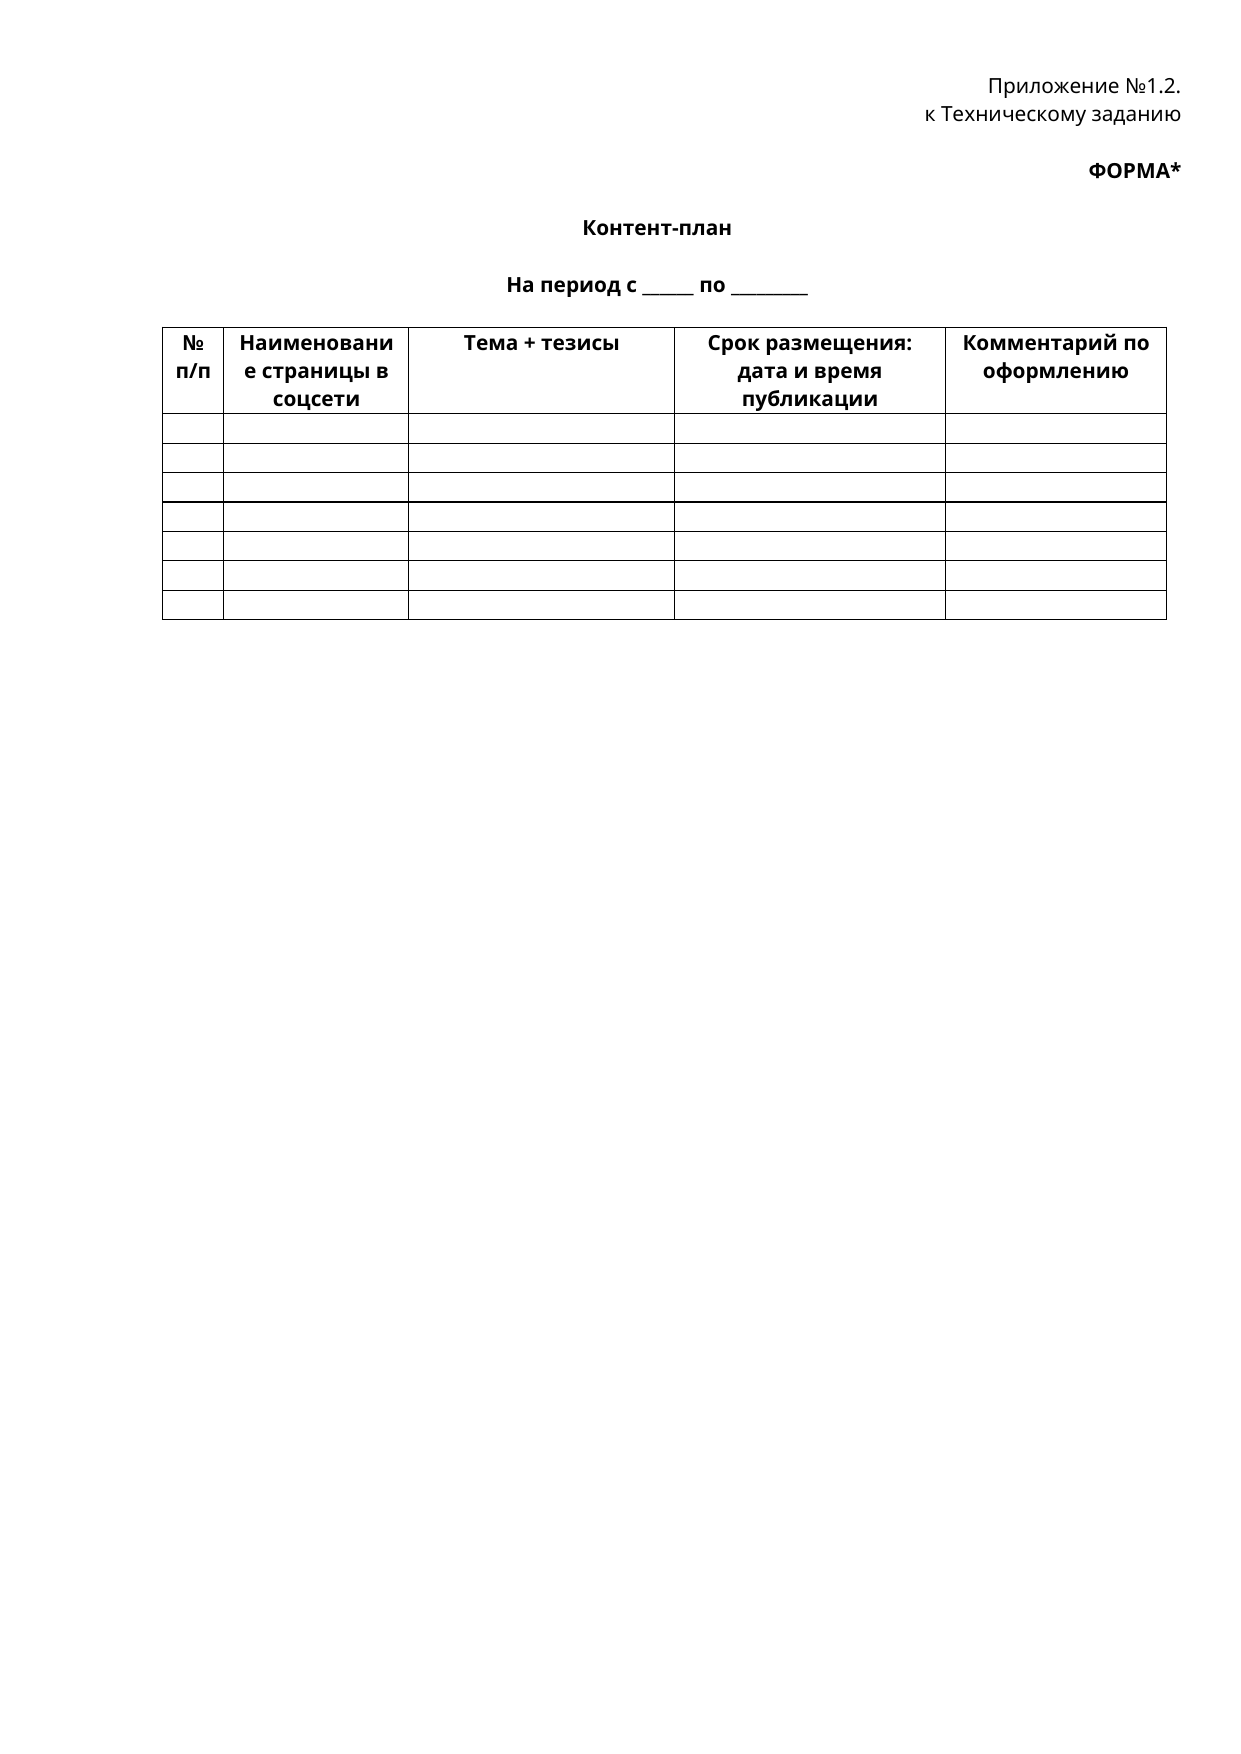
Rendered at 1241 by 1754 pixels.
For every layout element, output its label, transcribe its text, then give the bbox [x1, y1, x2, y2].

table_cell [409, 532, 674, 560]
table_cell [946, 503, 1166, 531]
table_header Срок размещения: дата и время публикации [675, 328, 945, 413]
table_cell [409, 561, 674, 590]
table_cell [675, 532, 945, 560]
table_cell [946, 444, 1166, 472]
table_cell [946, 532, 1166, 560]
table_cell [224, 473, 408, 501]
table_header Комментарий по оформлению [946, 328, 1166, 413]
table_cell [409, 503, 674, 531]
table_header Тема + тезисы [409, 328, 674, 413]
table_cell [675, 414, 945, 442]
table_cell [946, 473, 1166, 501]
table_cell [163, 414, 223, 442]
table_cell [224, 561, 408, 590]
table_cell [409, 473, 674, 501]
table_cell [409, 444, 674, 472]
table_cell [163, 503, 223, 531]
table_cell [675, 561, 945, 590]
table_cell [163, 473, 223, 501]
table_cell [675, 444, 945, 472]
table_cell [224, 532, 408, 560]
table_header Наименование страницы в соцсети [224, 328, 408, 413]
text Контент-план [133, 213, 1181, 241]
table_cell [163, 591, 223, 619]
text На период с ______ по _________ [133, 270, 1181, 298]
table_cell [946, 414, 1166, 442]
table_cell [224, 503, 408, 531]
table_cell [224, 444, 408, 472]
table_cell [946, 591, 1166, 619]
table_cell [224, 414, 408, 442]
table_header № п/п [163, 328, 223, 413]
table_cell [163, 532, 223, 560]
table_cell [163, 444, 223, 472]
text к Техническому заданию [133, 99, 1181, 128]
table_cell [675, 503, 945, 531]
table_cell [224, 591, 408, 619]
table_cell [946, 561, 1166, 590]
table_cell [409, 414, 674, 442]
table_cell [675, 473, 945, 501]
table_cell [163, 561, 223, 590]
text ФОРМА* [133, 156, 1181, 184]
text Приложение №1.2. [133, 71, 1181, 99]
table_cell [675, 591, 945, 619]
table_cell [409, 591, 674, 619]
